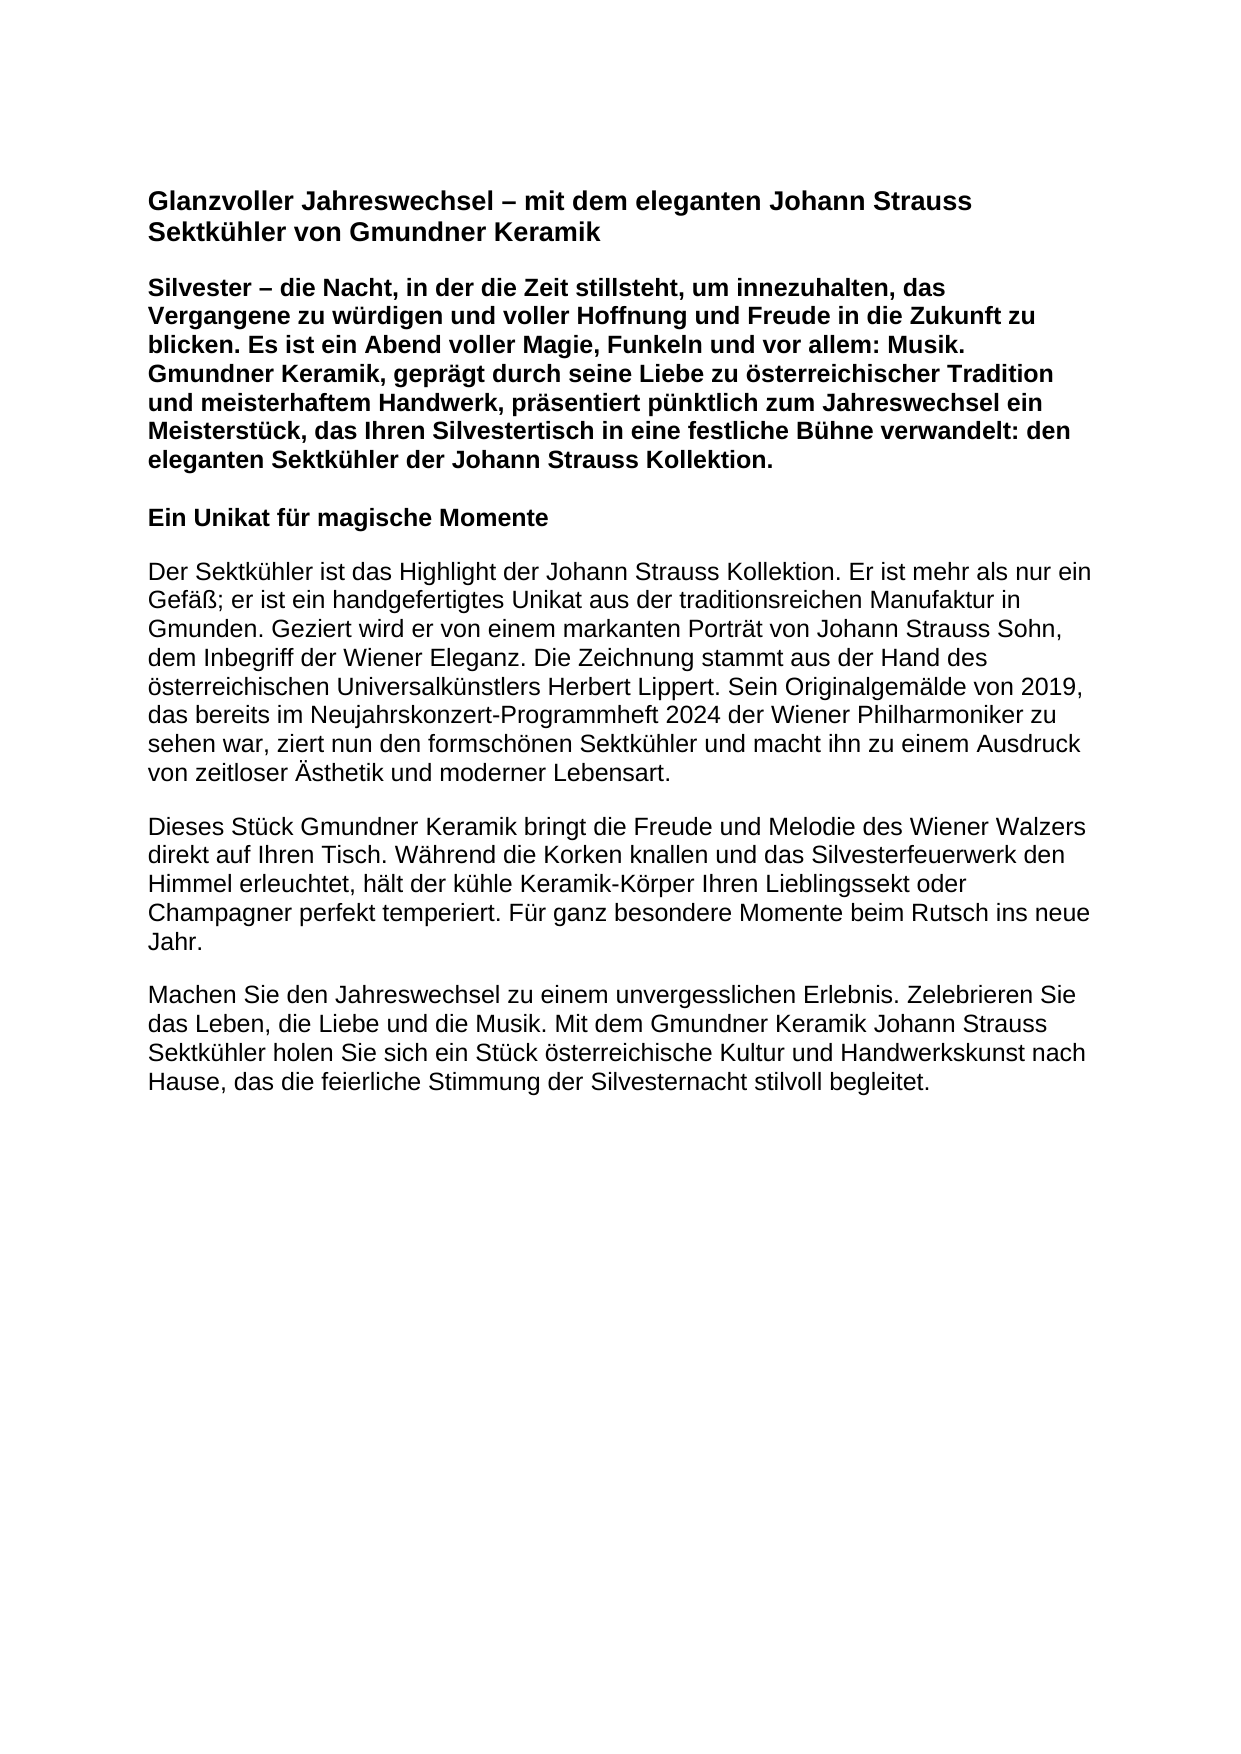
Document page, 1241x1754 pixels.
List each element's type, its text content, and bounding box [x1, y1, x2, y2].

subtitle Ein Unikat für magische Momente [148, 503, 1093, 532]
text Silvester – die Nacht, in der die Zeit stillsteht, um innezuhalten, das Vergangene zu würdigen und voller Hoffnung und Freude in die Zukunft zu blicken. Es ist ein Abend voller Magie, Funkeln und vor allem: Musik. Gmundner Keramik, geprägt durch seine Liebe zu österreichischer Tradition und meisterhaftem Handwerk, präsentiert pünktlich zum Jahreswechsel ein Meisterstück, das Ihren Silvestertisch in eine festliche Bühne verwandelt: den eleganten Sektkühler der Johann Strauss Kollektion. [148, 273, 1093, 474]
text Dieses Stück Gmundner Keramik bringt die Freude und Melodie des Wiener Walzers direkt auf Ihren Tisch. Während die Korken knallen und das Silvesterfeuerwerk den Himmel erleuchtet, hält der kühle Keramik-Körper Ihren Lieblingssekt oder Champagner perfekt temperiert. Für ganz besondere Momente beim Rutsch ins neue Jahr. [148, 812, 1093, 956]
text Der Sektkühler ist das Highlight der Johann Strauss Kollektion. Er ist mehr als nur ein Gefäß; er ist ein handgefertigtes Unikat aus der traditionsreichen Manufaktur in Gmunden. Geziert wird er von einem markanten Porträt von Johann Strauss Sohn, dem Inbegriff der Wiener Eleganz. Die Zeichnung stammt aus der Hand des österreichischen Universalkünstlers Herbert Lippert. Sein Originalgemälde von 2019, das bereits im Neujahrskonzert-Programmheft 2024 der Wiener Philharmoniker zu sehen war, ziert nun den formschönen Sektkühler und macht ihn zu einem Ausdruck von zeitloser Ästhetik und moderner Lebensart. [148, 557, 1093, 787]
text Machen Sie den Jahreswechsel zu einem unvergesslichen Erlebnis. Zelebrieren Sie das Leben, die Liebe und die Musik. Mit dem Gmundner Keramik Johann Strauss Sektkühler holen Sie sich ein Stück österreichische Kultur und Handwerkskunst nach Hause, das die feierliche Stimmung der Silvesternacht stilvoll begleitet. [148, 981, 1093, 1096]
subtitle Glanzvoller Jahreswechsel – mit dem eleganten Johann Strauss Sektkühler von Gmundner Keramik [148, 185, 1093, 248]
